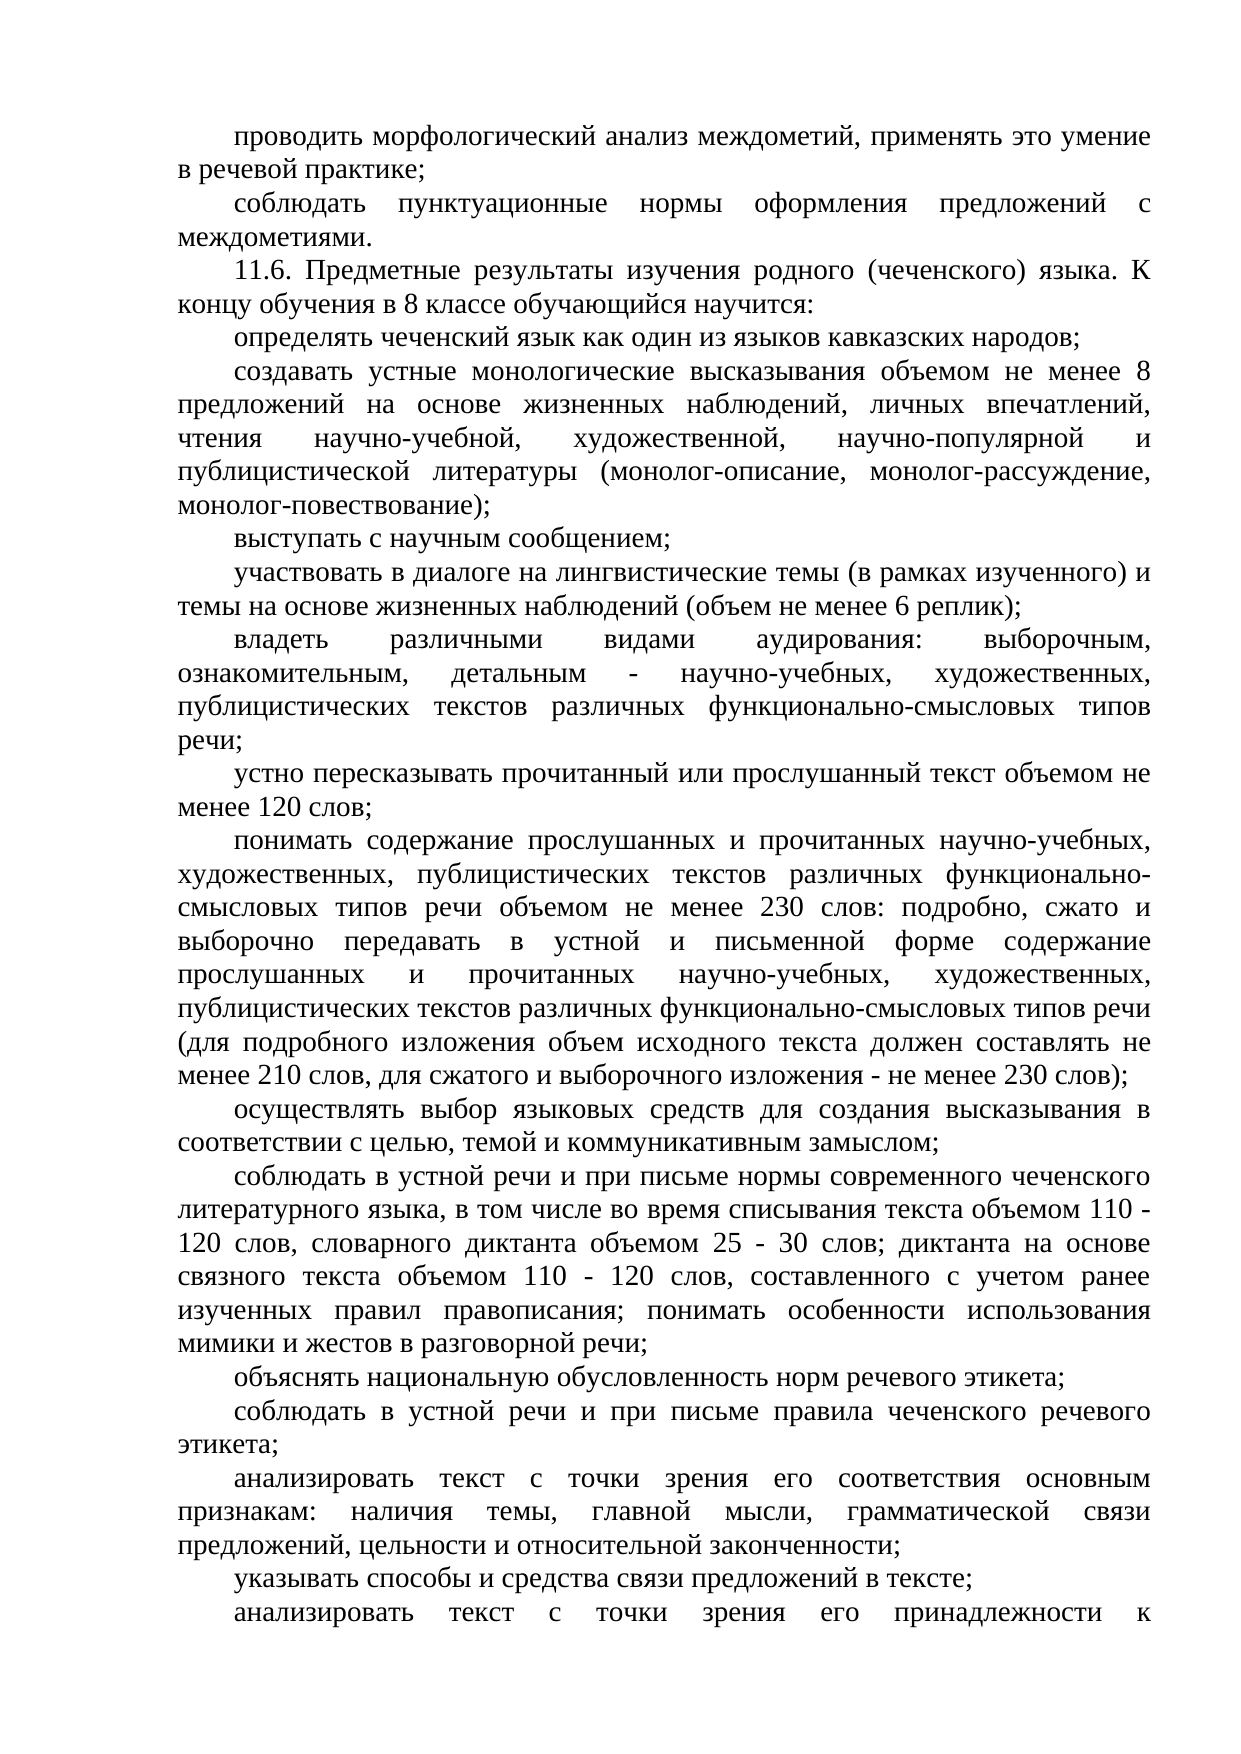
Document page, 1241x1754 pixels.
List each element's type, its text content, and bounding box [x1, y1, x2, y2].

text указывать способы и средства связи предложений в тексте; [177, 1560, 1152, 1594]
text устно пересказывать прочитанный или прослушанный текст объемом не менее 120 слов; [177, 755, 1152, 822]
text объяснять национальную обусловленность норм речевого этикета; [177, 1359, 1152, 1393]
text 11.6. Предметные результаты изучения родного (чеченского) языка. К концу обучения в 8 классе обучающийся научится: [177, 252, 1152, 319]
text создавать устные монологические высказывания объемом не менее 8 предложений на основе жизненных наблюдений, личных впечатлений, чтения научно-учебной, художественной, научно-популярной и публицистической литературы (монолог-описание, монолог-рассуждение, монолог-повествование); [177, 353, 1152, 521]
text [177, 1594, 1152, 1627]
text выступать с научным сообщением; [177, 521, 1152, 554]
text соблюдать пунктуационные нормы оформления предложений с междометиями. [177, 185, 1152, 252]
text проводить морфологический анализ междометий, применять это умение в речевой практике; [177, 118, 1152, 185]
text владеть различными видами аудирования: выборочным, ознакомительным, детальным - научно-учебных, художественных, публицистических текстов различных функционально-смысловых типов речи; [177, 621, 1152, 755]
text понимать содержание прослушанных и прочитанных научно-учебных, художественных, публицистических текстов различных функционально-смысловых типов речи объемом не менее 230 слов: подробно, сжато и выборочно передавать в устной и письменной форме содержание прослушанных и прочитанных научно-учебных, художественных, публицистических текстов различных функционально-смысловых типов речи (для подробного изложения объем исходного текста должен составлять не менее 210 слов, для сжатого и выборочного изложения - не менее 230 слов); [177, 822, 1152, 1091]
text соблюдать в устной речи и при письме правила чеченского речевого этикета; [177, 1393, 1152, 1460]
text участвовать в диалоге на лингвистические темы (в рамках изученного) и темы на основе жизненных наблюдений (объем не менее 6 реплик); [177, 554, 1152, 621]
text определять чеченский язык как один из языков кавказских народов; [177, 319, 1152, 353]
text осуществлять выбор языковых средств для создания высказывания в соответствии с целью, темой и коммуникативным замыслом; [177, 1091, 1152, 1158]
text анализировать текст с точки зрения его соответствия основным признакам: наличия темы, главной мысли, грамматической связи предложений, цельности и относительной законченности; [177, 1460, 1152, 1560]
text соблюдать в устной речи и при письме нормы современного чеченского литературного языка, в том числе во время списывания текста объемом 110 - 120 слов, словарного диктанта объемом 25 - 30 слов; диктанта на основе связного текста объемом 110 - 120 слов, составленного с учетом ранее изученных правил правописания; понимать особенности использования мимики и жестов в разговорной речи; [177, 1158, 1152, 1359]
